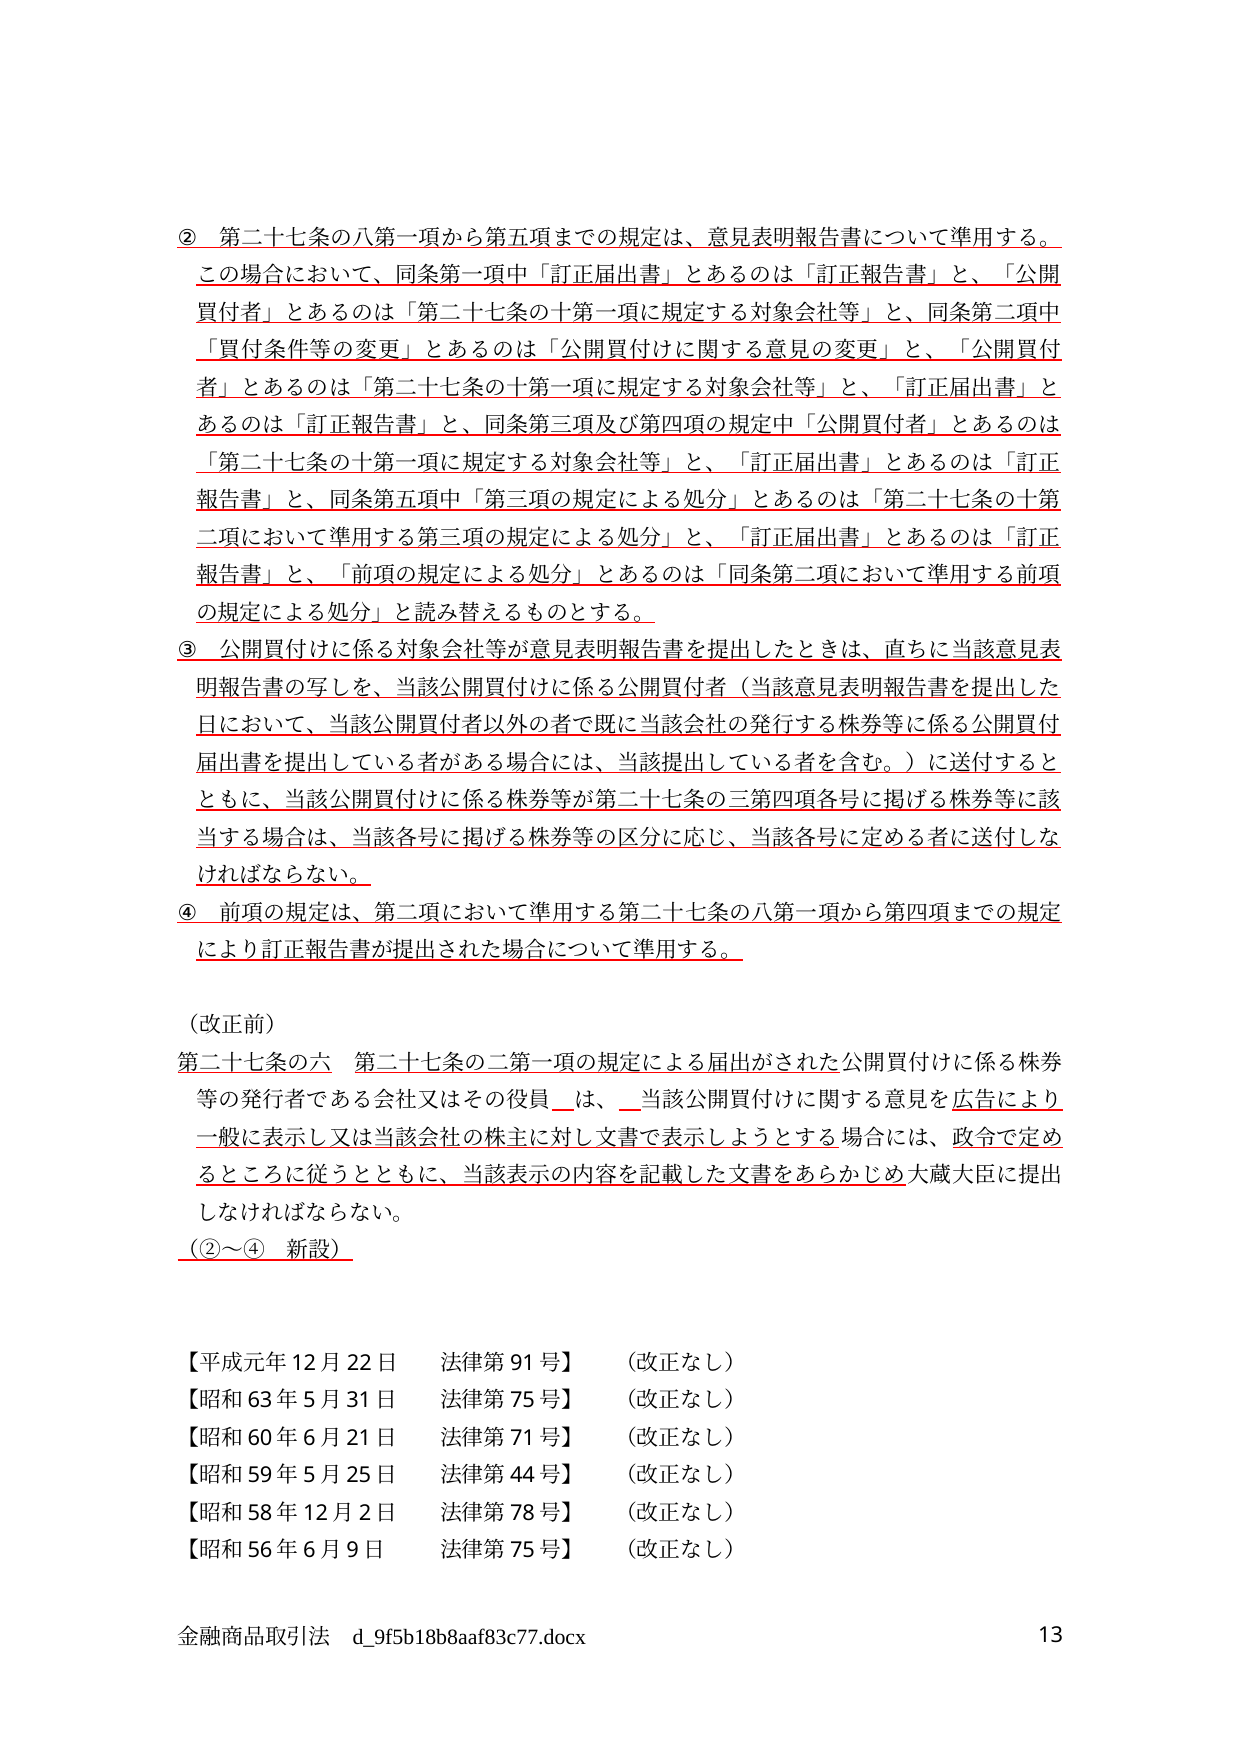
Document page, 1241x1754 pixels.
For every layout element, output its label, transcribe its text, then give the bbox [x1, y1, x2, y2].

text 【昭和60年6月21日 法律第71号】 （改正なし） [177, 1417, 1063, 1454]
text 【平成元年12月22日 法律第91号】 （改正なし） [177, 1342, 1063, 1379]
text 【昭和56年6月9日 法律第75号】 （改正なし） [177, 1529, 1063, 1567]
text 【昭和63年5月31日 法律第75号】 （改正なし） [177, 1379, 1063, 1417]
text ③ 公開買付けに係る対象会社等が意見表明報告書を提出したときは、直ちに当該意見表明報告書の写しを、当該公開買付けに係る公開買付者（当該意見表明報告書を提出した日において、当該公開買付者以外の者で既に当該会社の発行する株券等に係る公開買付届出書を提出している者がある場合には、当該提出している者を含む。）に送付するとともに、当該公開買付けに係る株券等が第二十七条の三第四項各号に掲げる株券等に該当する場合は、当該各号に掲げる株券等の区分に応じ、当該各号に定める者に送付しなければならない。 [177, 629, 1063, 892]
text （改正前） [177, 1004, 1063, 1042]
text 【昭和59年5月25日 法律第44号】 （改正なし） [177, 1454, 1063, 1492]
text （②～④ 新設） [177, 1229, 1063, 1267]
text ② 第二十七条の八第一項から第五項までの規定は、意見表明報告書について準用する。この場合において、同条第一項中「訂正届出書」とあるのは「訂正報告書」と、「公開買付者」とあるのは「第二十七条の十第一項に規定する対象会社等」と、同条第二項中「買付条件等の変更」とあるのは「公開買付けに関する意見の変更」と、「公開買付者」とあるのは「第二十七条の十第一項に規定する対象会社等」と、「訂正届出書」とあるのは「訂正報告書」と、同条第三項及び第四項の規定中「公開買付者」とあるのは「第二十七条の十第一項に規定する対象会社等」と、「訂正届出書」とあるのは「訂正報告書」と、同条第五項中「第三項の規定による処分」とあるのは「第二十七条の十第二項において準用する第三項の規定による処分」と、「訂正届出書」とあるのは「訂正報告書」と、「前項の規定による処分」とあるのは「同条第二項において準用する前項の規定による処分」と読み替えるものとする。 [177, 217, 1063, 629]
text ④ 前項の規定は、第二項において準用する第二十七条の八第一項から第四項までの規定により訂正報告書が提出された場合について準用する。 [177, 892, 1063, 967]
text 【昭和58年12月2日 法律第78号】 （改正なし） [177, 1492, 1063, 1529]
